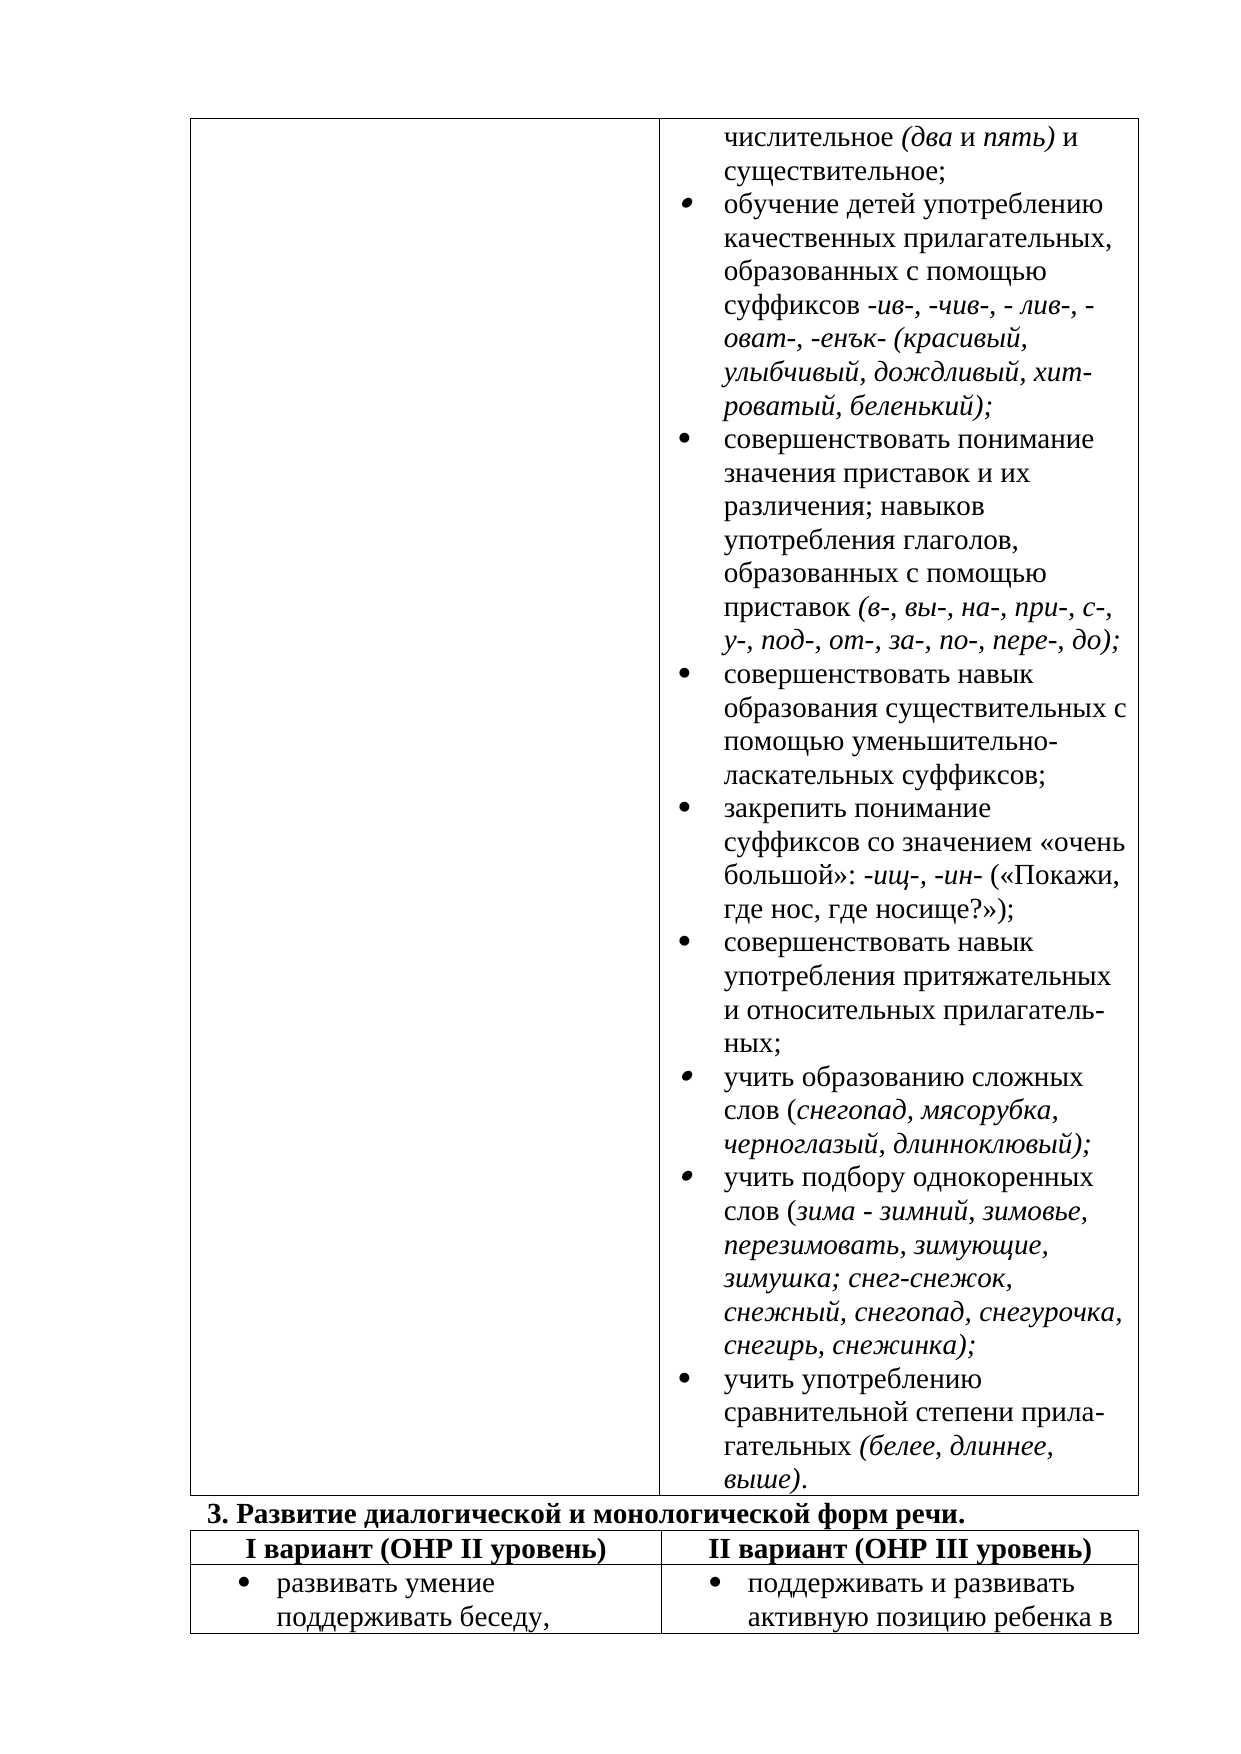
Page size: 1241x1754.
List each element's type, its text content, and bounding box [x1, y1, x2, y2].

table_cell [191, 1565, 661, 1633]
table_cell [660, 119, 1138, 1495]
table_header I вариант (ОНР II уровень) [191, 1531, 661, 1564]
text 3. Развитие диалогической и монологической форм речи. [177, 1496, 1152, 1530]
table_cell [662, 1565, 1138, 1633]
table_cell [191, 119, 659, 1495]
table_header II вариант (ОНР III уровень) [662, 1531, 1138, 1564]
